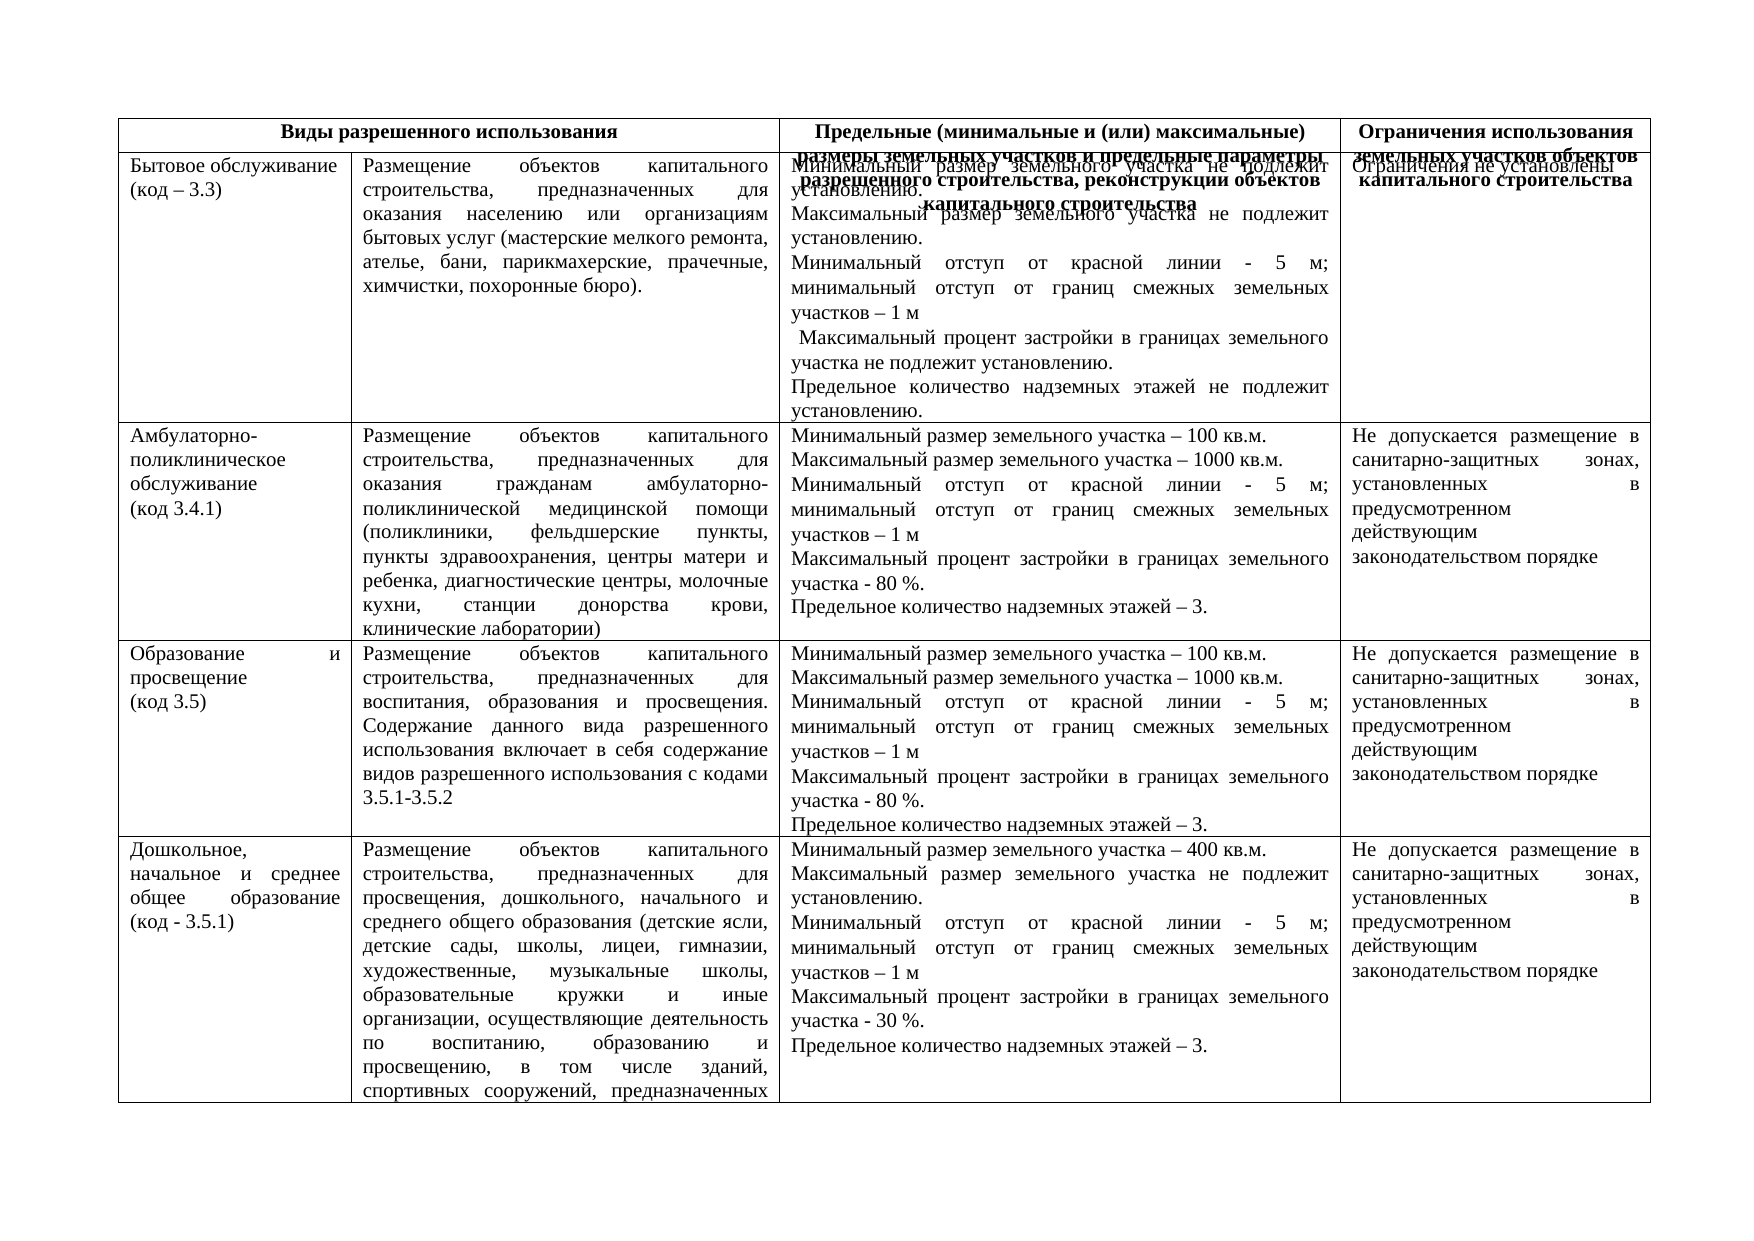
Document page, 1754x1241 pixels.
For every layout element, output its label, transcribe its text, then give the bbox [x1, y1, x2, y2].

table_header Предельные (минимальные и (или) максимальные) размеры земельных участков и предельные параметры разрешенного строительства, реконструкции объектов капитального строительства [780, 119, 1340, 152]
table_cell Не допускается размещение в санитарно-защитных зонах, установленных в предусмотренном действующим законодательством порядке [1341, 423, 1650, 640]
table_header Ограничения использования земельных участков объектов капитального строительства [1341, 119, 1650, 152]
table_cell Минимальный размер земельного участка – 100 кв.м. Максимальный размер земельного участка – 1000 кв.м. Минимальный отступ от красной линии - 5 м; минимальный отступ от границ смежных земельных участков – 1 м Максимальный процент застройки в границах земельного участка - 80 %. Предельное количество надземных этажей – 3. [780, 641, 1340, 836]
table_cell Размещение объектов капитального строительства, предназначенных для воспитания, образования и просвещения. Содержание данного вида разрешенного использования включает в себя содержание видов разрешенного использования с кодами 3.5.1-3.5.2 [352, 641, 779, 836]
table_cell Размещение объектов капитального строительства, предназначенных для оказания гражданам амбулаторно-поликлинической медицинской помощи (поликлиники, фельдшерские пункты, пункты здравоохранения, центры матери и ребенка, диагностические центры, молочные кухни, станции донорства крови, клинические лаборатории) [352, 423, 779, 640]
table_cell Бытовое обслуживание (код – 3.3) [119, 153, 351, 422]
table_cell Размещение объектов капитального строительства, предназначенных для оказания населению или организациям бытовых услуг (мастерские мелкого ремонта, ателье, бани, парикмахерские, прачечные, химчистки, похоронные бюро). [352, 153, 779, 422]
table_cell Образование и просвещение (код 3.5) [119, 641, 351, 836]
table_cell Амбулаторно-поликлиническое обслуживание (код 3.4.1) [119, 423, 351, 640]
table_cell Ограничения не установлены [1341, 153, 1650, 422]
table_cell Дошкольное, начальное и среднее общее образование (код - 3.5.1) [119, 837, 351, 1102]
table_header Виды разрешенного использования [119, 119, 779, 152]
table_cell Не допускается размещение в санитарно-защитных зонах, установленных в предусмотренном действующим законодательством порядке [1341, 641, 1650, 836]
table_cell Минимальный размер земельного участка – 100 кв.м. Максимальный размер земельного участка – 1000 кв.м. Минимальный отступ от красной линии - 5 м; минимальный отступ от границ смежных земельных участков – 1 м Максимальный процент застройки в границах земельного участка - 80 %. Предельное количество надземных этажей – 3. [780, 423, 1340, 640]
table_cell Не допускается размещение в санитарно-защитных зонах, установленных в предусмотренном действующим законодательством порядке [1341, 837, 1650, 1102]
